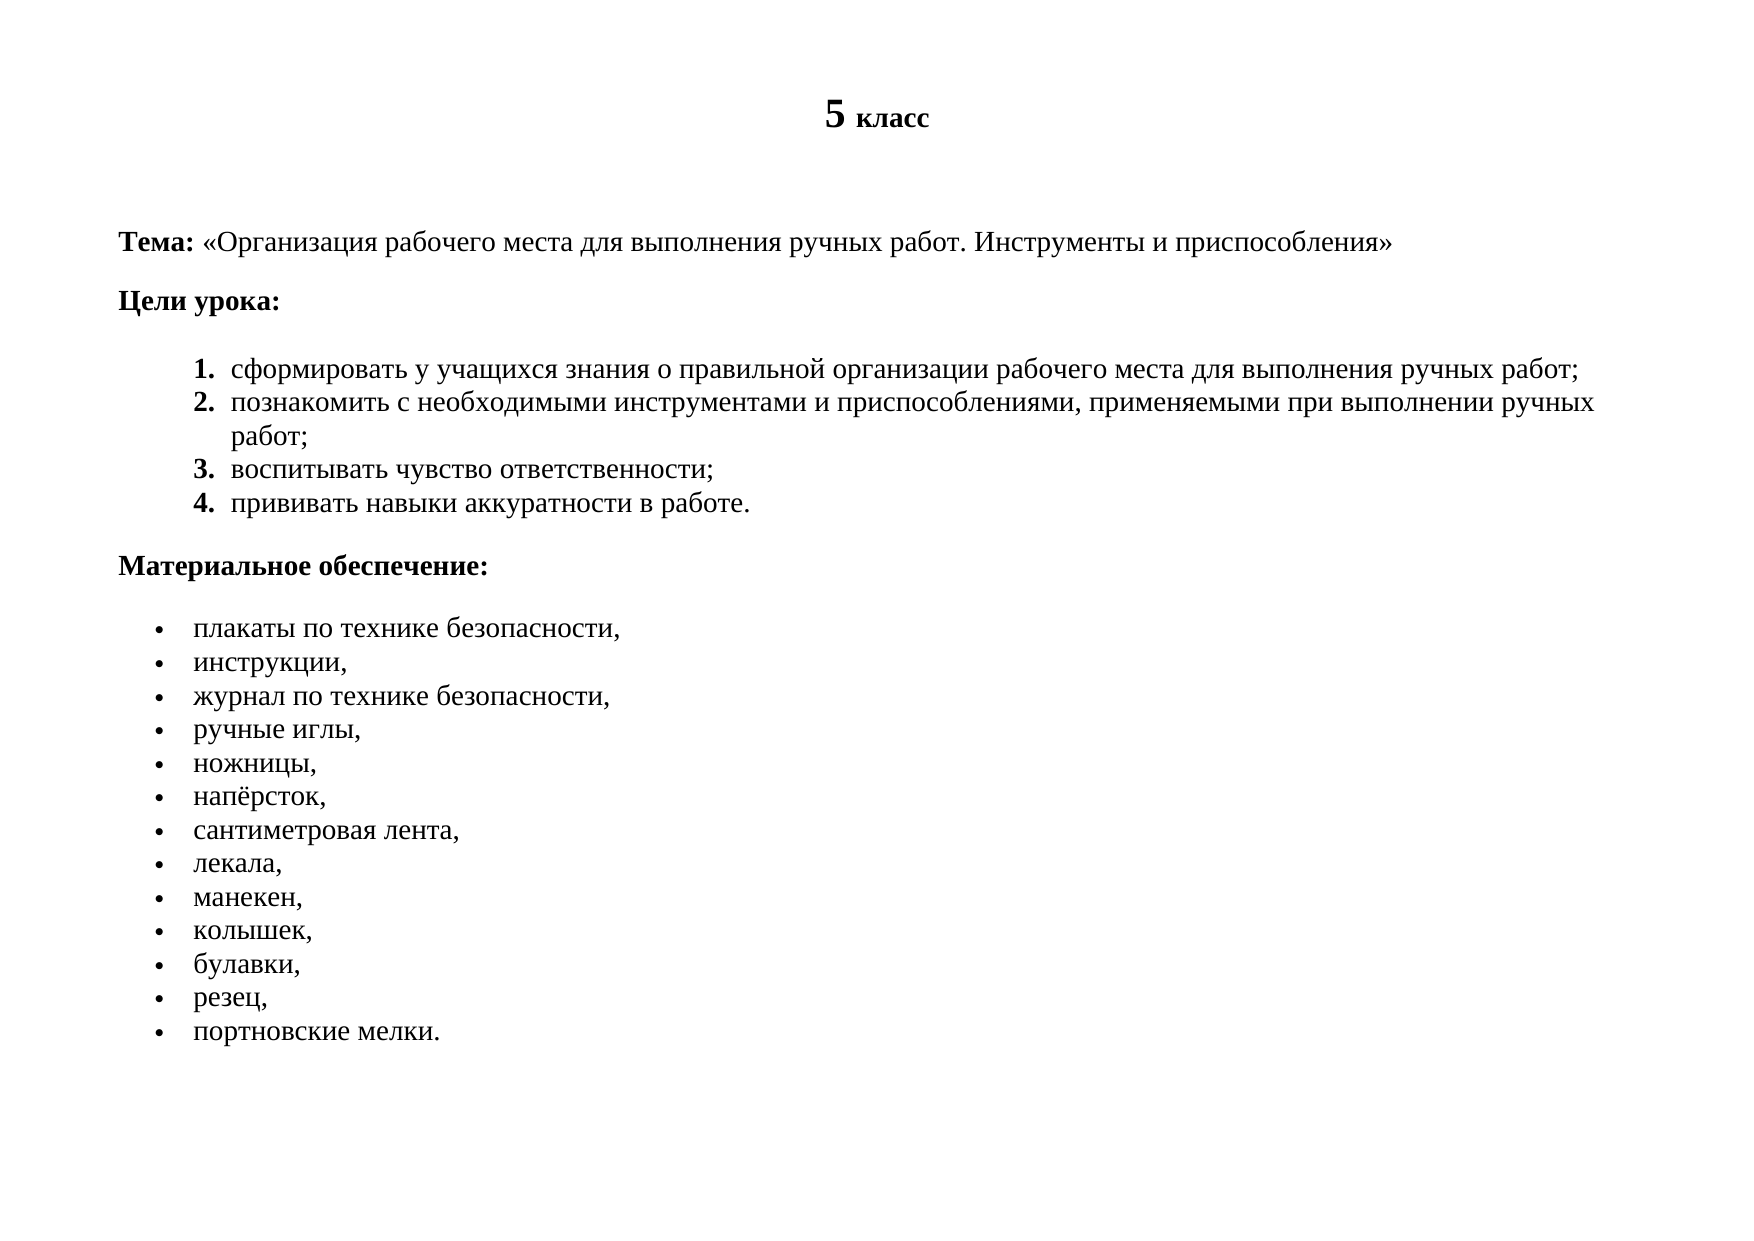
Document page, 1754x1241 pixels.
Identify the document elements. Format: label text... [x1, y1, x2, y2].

list резец, [156, 979, 1636, 1013]
list сформировать у учащихся знания о правильной организации рабочего места для выполнения ручных работ; [193, 351, 1636, 384]
list плакаты по технике безопасности, [156, 611, 1636, 644]
list портновские мелки. [156, 1013, 1636, 1047]
list воспитывать чувство ответственности; [193, 452, 1636, 485]
text Тема: «Организация рабочего места для выполнения ручных работ. Инструменты и приспособления» [118, 224, 1636, 257]
list напёрсток, [156, 778, 1636, 812]
list ножницы, [156, 745, 1636, 778]
list лекала, [156, 845, 1636, 879]
text 5 класс [118, 89, 1636, 137]
list журнал по технике безопасности, [156, 678, 1636, 711]
list манекен, [156, 879, 1636, 912]
list ручные иглы, [156, 711, 1636, 745]
text Цели урока: [118, 283, 1636, 317]
list прививать навыки аккуратности в работе. [193, 485, 1636, 519]
list сантиметровая лента, [156, 812, 1636, 845]
list булавки, [156, 946, 1636, 979]
list колышек, [156, 912, 1636, 946]
text Материальное обеспечение: [118, 548, 1636, 581]
list инструкции, [156, 644, 1636, 678]
list познакомить с необходимыми инструментами и приспособлениями, применяемыми при выполнении ручных работ; [193, 384, 1636, 452]
